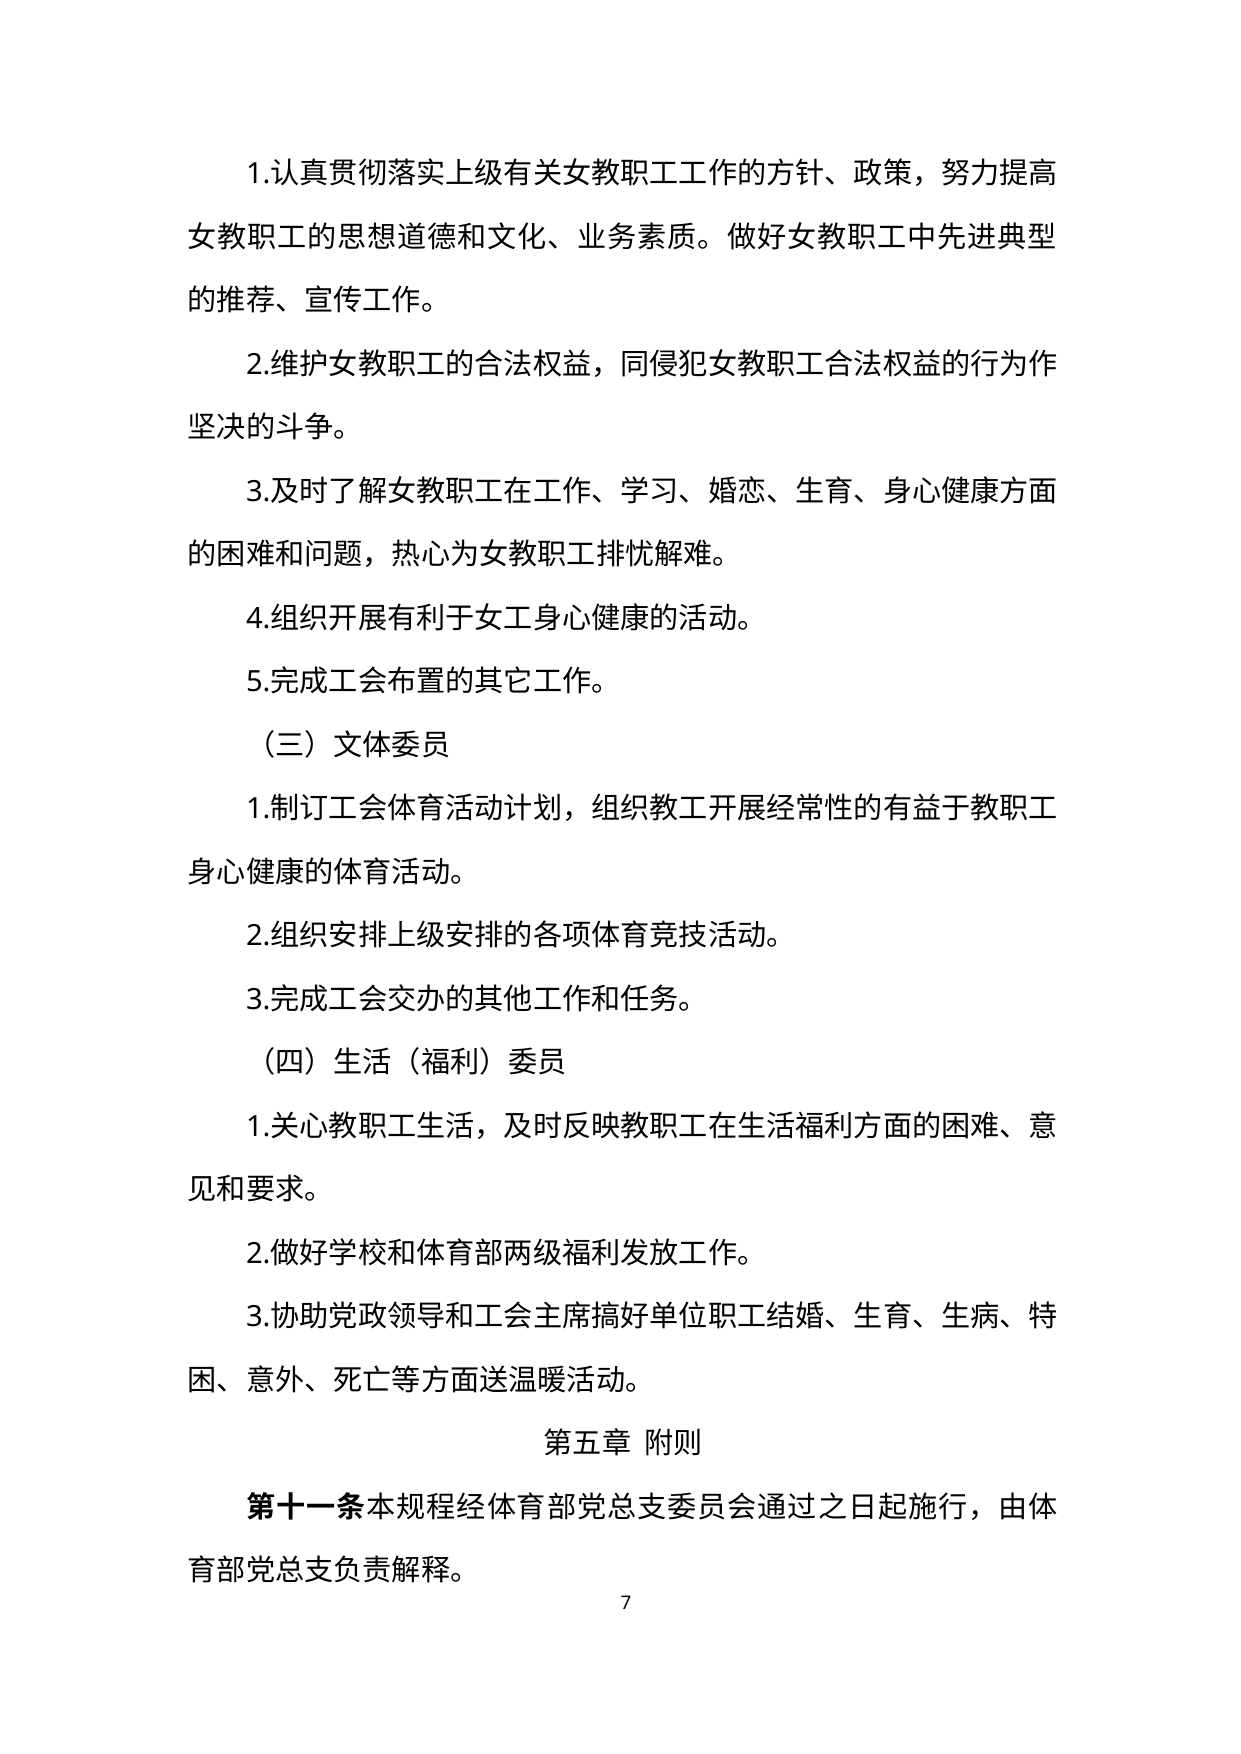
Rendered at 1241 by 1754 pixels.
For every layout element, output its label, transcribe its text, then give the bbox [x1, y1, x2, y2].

text 5.完成工会布置的其它工作。 [187, 658, 1058, 700]
subtitle 第五章 附则 [187, 1420, 1058, 1462]
text 第十一条本规程经体育部党总支委员会通过之日起施行，由体育部党总支负责解释。 [187, 1483, 1058, 1589]
text 3.完成工会交办的其他工作和任务。 [187, 975, 1058, 1018]
text 3.及时了解女教职工在工作、学习、婚恋、生育、身心健康方面的困难和问题，热心为女教职工排忧解难。 [187, 467, 1058, 573]
text 1.制订工会体育活动计划，组织教工开展经常性的有益于教职工身心健康的体育活动。 [187, 785, 1058, 891]
text （三）文体委员 [187, 721, 1058, 764]
text 4.组织开展有利于女工身心健康的活动。 [187, 594, 1058, 637]
text 3.协助党政领导和工会主席搞好单位职工结婚、生育、生病、特困、意外、死亡等方面送温暖活动。 [187, 1293, 1058, 1399]
text （四）生活（福利）委员 [187, 1039, 1058, 1081]
text 1.认真贯彻落实上级有关女教职工工作的方针、政策，努力提高女教职工的思想道德和文化、业务素质。做好女教职工中先进典型的推荐、宣传工作。 [187, 150, 1058, 319]
text 2.做好学校和体育部两级福利发放工作。 [187, 1229, 1058, 1272]
text 1.关心教职工生活，及时反映教职工在生活福利方面的困难、意见和要求。 [187, 1102, 1058, 1208]
text 2.组织安排上级安排的各项体育竞技活动。 [187, 912, 1058, 954]
text 2.维护女教职工的合法权益，同侵犯女教职工合法权益的行为作坚决的斗争。 [187, 340, 1058, 446]
